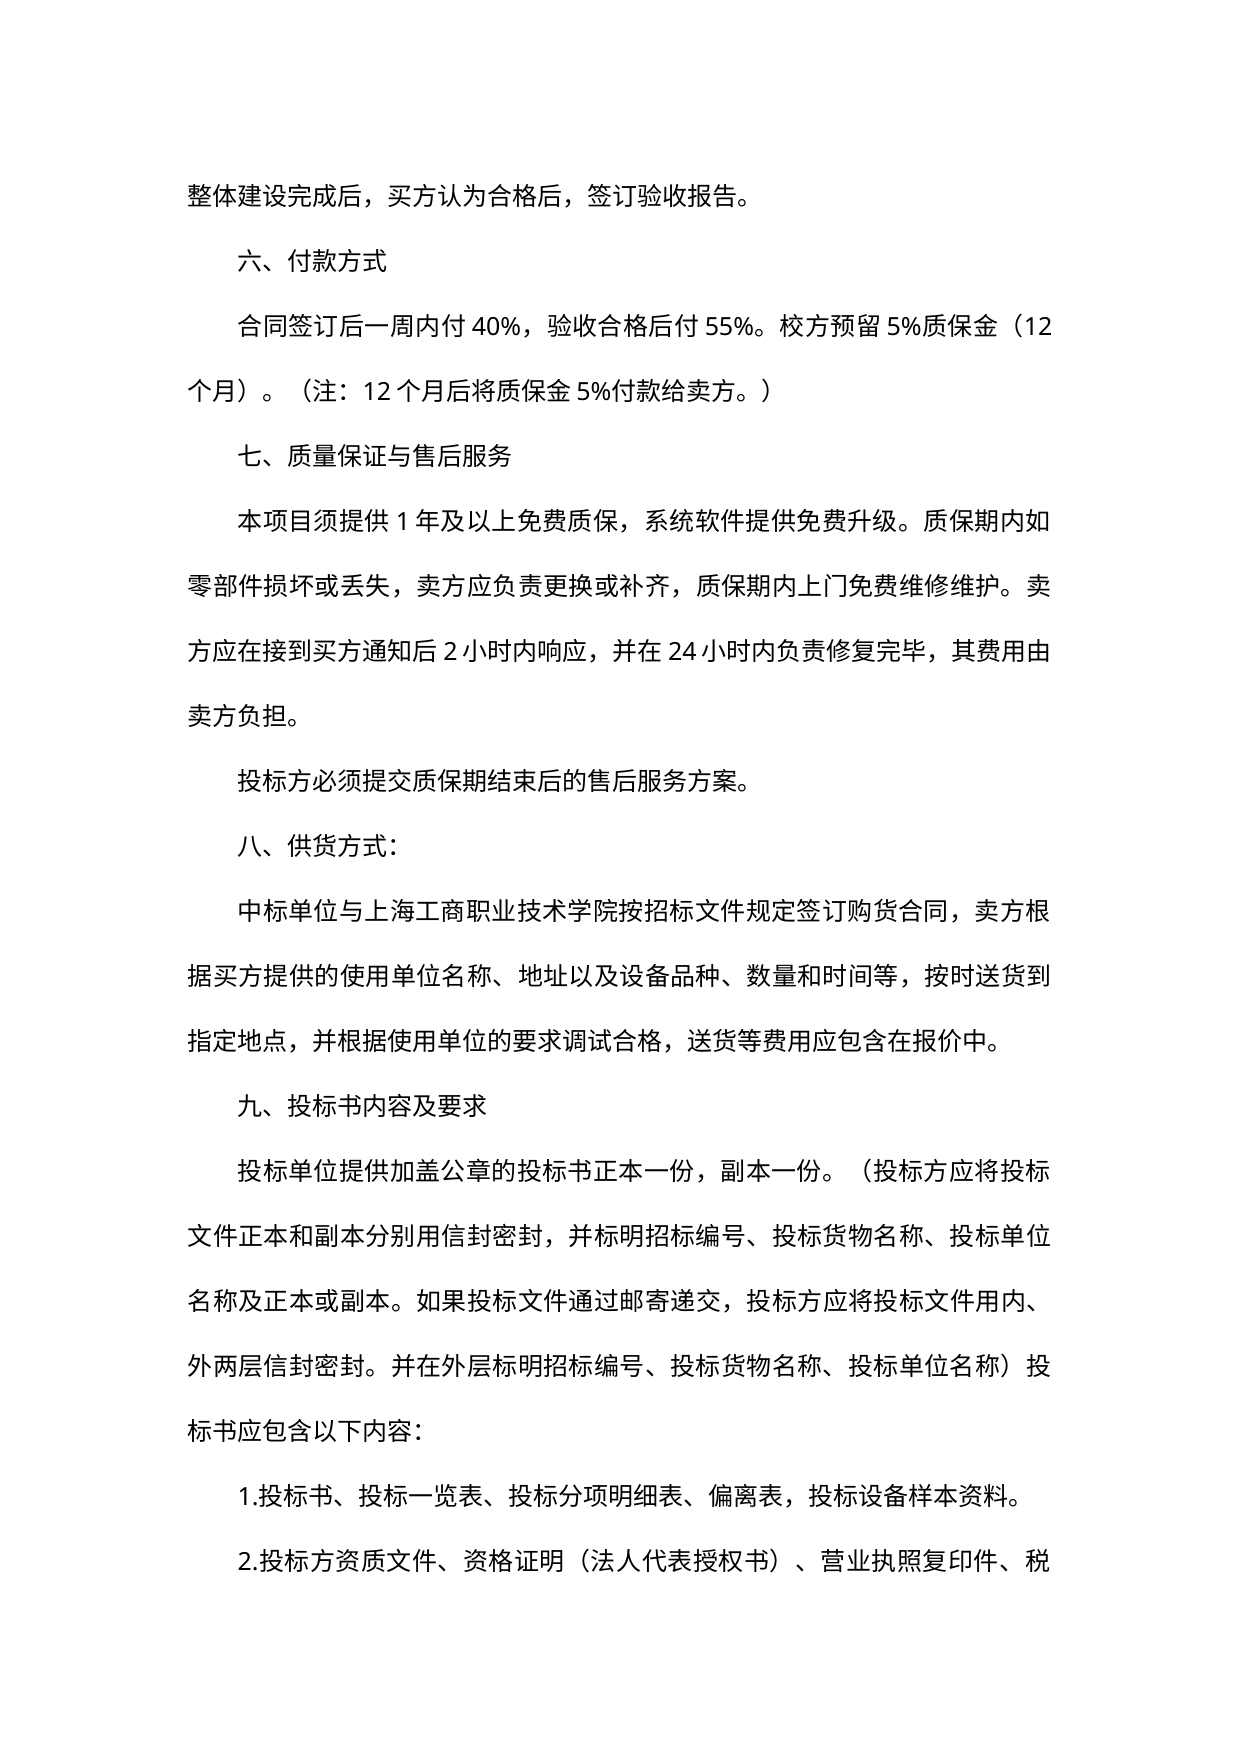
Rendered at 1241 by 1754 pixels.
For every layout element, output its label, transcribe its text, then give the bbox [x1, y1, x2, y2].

text 九、投标书内容及要求 [187, 1072, 1053, 1137]
text 七、质量保证与售后服务 [187, 422, 1053, 487]
text 六、付款方式 [187, 227, 1053, 292]
text 本项目须提供1年及以上免费质保，系统软件提供免费升级。质保期内如零部件损坏或丢失，卖方应负责更换或补齐，质保期内上门免费维修维护。卖方应在接到买方通知后2小时内响应，并在24小时内负责修复完毕，其费用由卖方负担。 [187, 487, 1053, 747]
text 投标方必须提交质保期结束后的售后服务方案。 [187, 747, 1053, 812]
text 1.投标书、投标一览表、投标分项明细表、偏离表，投标设备样本资料。 [187, 1462, 1053, 1527]
text 中标单位与上海工商职业技术学院按招标文件规定签订购货合同，卖方根据买方提供的使用单位名称、地址以及设备品种、数量和时间等，按时送货到指定地点，并根据使用单位的要求调试合格，送货等费用应包含在报价中。 [187, 877, 1053, 1072]
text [187, 162, 1053, 227]
text 合同签订后一周内付40%，验收合格后付55%。校方预留5%质保金（12个月）。（注：12个月后将质保金5%付款给卖方。） [187, 292, 1053, 422]
text 八、供货方式： [187, 812, 1053, 877]
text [187, 1527, 1053, 1592]
text 投标单位提供加盖公章的投标书正本一份，副本一份。（投标方应将投标文件正本和副本分别用信封密封，并标明招标编号、投标货物名称、投标单位名称及正本或副本。如果投标文件通过邮寄递交，投标方应将投标文件用内、外两层信封密封。并在外层标明招标编号、投标货物名称、投标单位名称）投标书应包含以下内容： [187, 1137, 1053, 1462]
